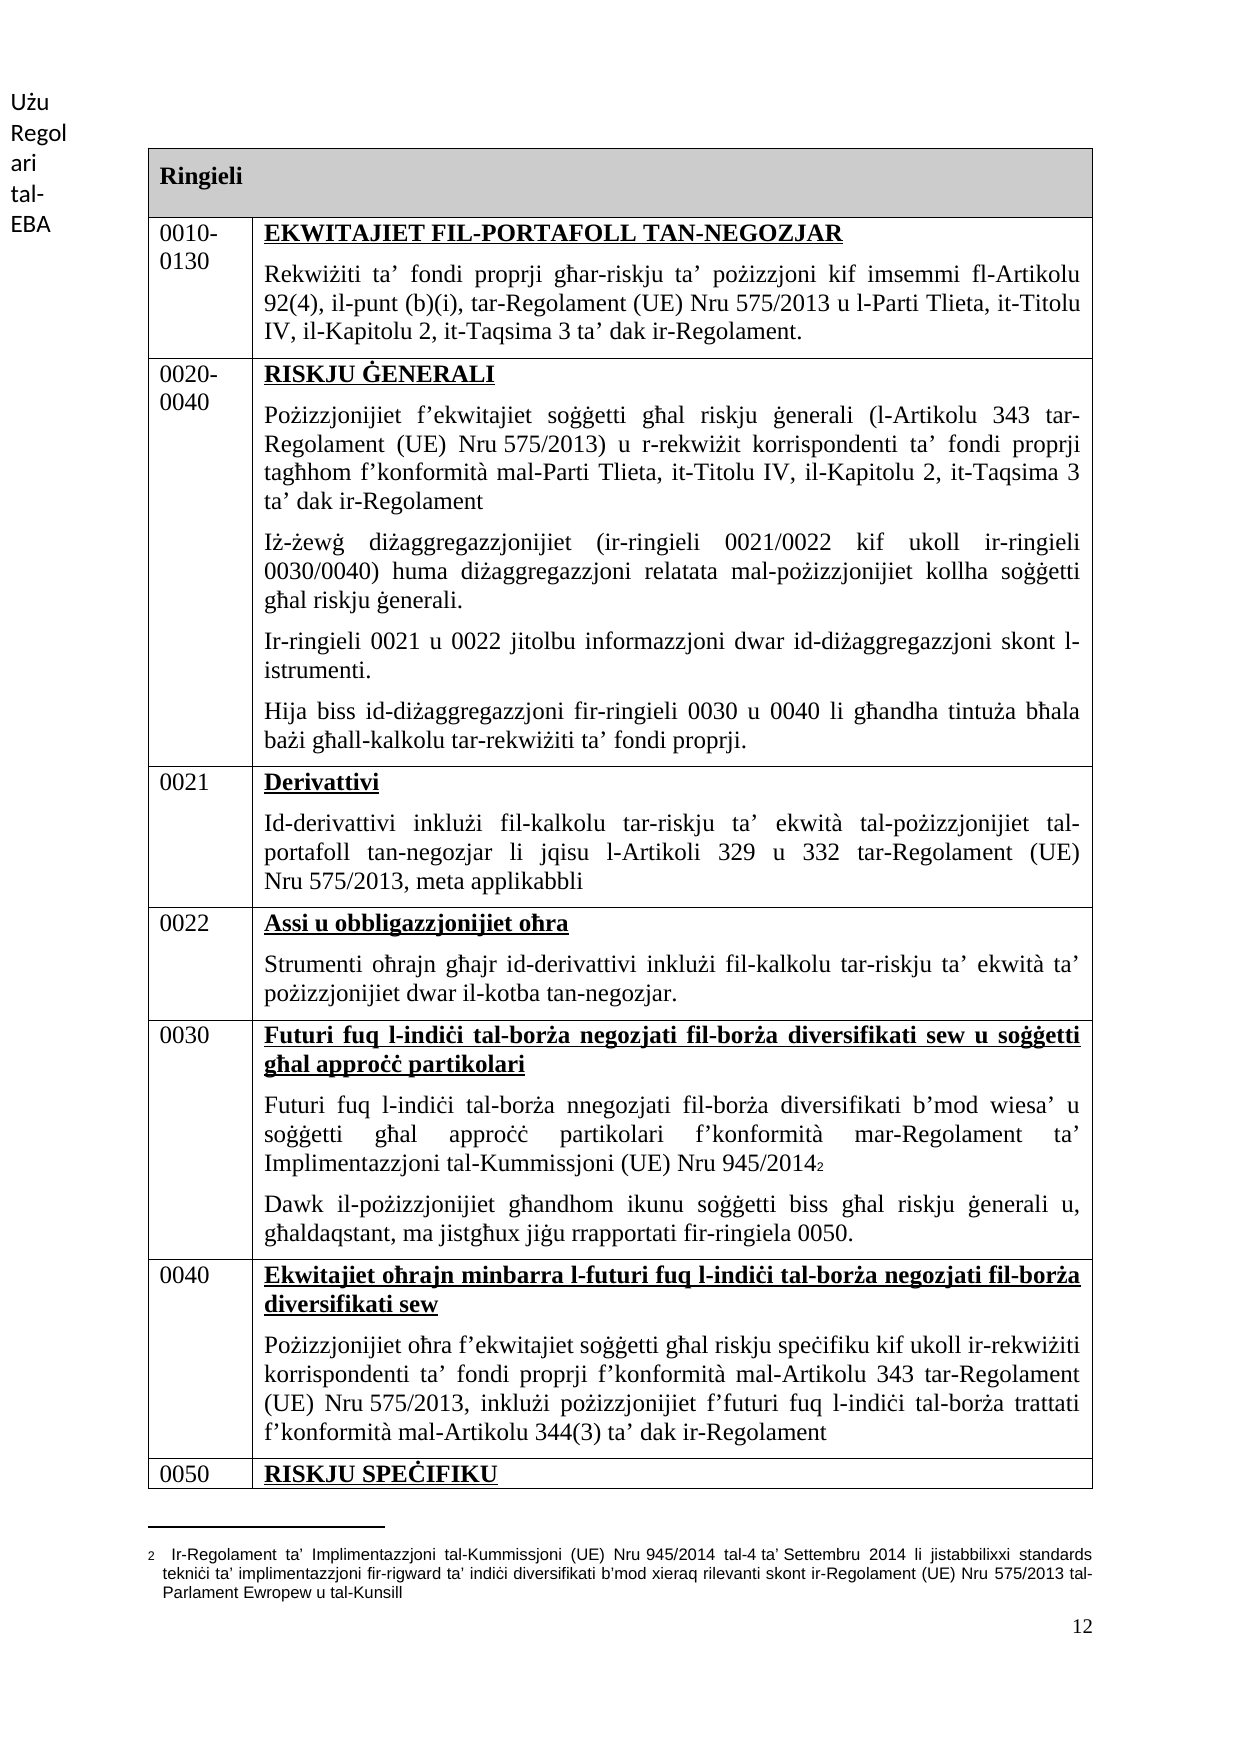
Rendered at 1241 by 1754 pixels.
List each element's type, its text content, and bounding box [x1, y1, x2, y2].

table_cell RISKJU ĠENERALI Pożizzjonijiet f’ekwitajiet soġġetti għal riskju ġenerali (l-Artikolu 343 tar-Regolament (UE) Nru 575/2013) u r-rekwiżit korrispondenti ta’ fondi proprji tagħhom f’konformità mal-Parti Tlieta, it-Titolu IV, il-Kapitolu 2, it-Taqsima 3 ta’ dak ir-Regolament Iż-żewġ diżaggregazzjonijiet (ir-ringieli 0021/0022 kif ukoll ir-ringieli 0030/0040) huma diżaggregazzjoni relatata mal-pożizzjonijiet kollha soġġetti għal riskju ġenerali. Ir-ringieli 0021 u 0022 jitolbu informazzjoni dwar id-diżaggregazzjoni skont l-istrumenti. Hija biss id-diżaggregazzjoni fir-ringieli 0030 u 0040 li għandha tintuża bħala bażi għall-kalkolu tar-rekwiżiti ta’ fondi proprji. [253, 359, 1092, 766]
table_cell 0010-0130 [149, 218, 252, 358]
table_header Ringieli [149, 149, 1092, 217]
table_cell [253, 1459, 1092, 1488]
table_cell 0040 [149, 1260, 252, 1458]
table_cell 0020-0040 [149, 359, 252, 766]
table_cell Ekwitajiet oħrajn minbarra l-futuri fuq l-indiċi tal-borża negozjati fil-borża diversifikati sew Pożizzjonijiet oħra f’ekwitajiet soġġetti għal riskju speċifiku kif ukoll ir-rekwiżiti korrispondenti ta’ fondi proprji f’konformità mal-Artikolu 343 tar-Regolament (UE) Nru 575/2013, inklużi pożizzjonijiet f’futuri fuq l-indiċi tal-borża trattati f’konformità mal-Artikolu 344(3) ta’ dak ir-Regolament [253, 1260, 1092, 1458]
table_cell 0030 [149, 1021, 252, 1259]
table_cell Assi u obbligazzjonijiet oħra Strumenti oħrajn għajr id-derivattivi inklużi fil-kalkolu tar-riskju ta’ ekwità ta’ pożizzjonijiet dwar il-kotba tan-negozjar. [253, 908, 1092, 1019]
table_cell 0021 [149, 767, 252, 907]
table_cell 0022 [149, 908, 252, 1019]
table_cell EKWITAJIET FIL-PORTAFOLL TAN-NEGOZJAR Rekwiżiti ta’ fondi proprji għar-riskju ta’ pożizzjoni kif imsemmi fl-Artikolu 92(4), il-punt (b)(i), tar-Regolament (UE) Nru 575/2013 u l-Parti Tlieta, it-Titolu IV, il-Kapitolu 2, it-Taqsima 3 ta’ dak ir-Regolament. [253, 218, 1092, 358]
table_cell 0050 [149, 1459, 252, 1488]
table_cell Futuri fuq l-indiċi tal-borża negozjati fil-borża diversifikati sew u soġġetti għal approċċ partikolari Futuri fuq l-indiċi tal-borża nnegozjati fil-borża diversifikati b’mod wiesa’ u soġġetti għal approċċ partikolari f’konformità mar-Regolament ta’ Implimentazzjoni tal-Kummissjoni (UE) Nru 945/2014 Dawk il-pożizzjonijiet għandhom ikunu soġġetti biss għal riskju ġenerali u, għaldaqstant, ma jistgħux jiġu rrapportati fir-ringiela 0050. [253, 1021, 1092, 1259]
table_cell Derivattivi Id-derivattivi inklużi fil-kalkolu tar-riskju ta’ ekwità tal-pożizzjonijiet tal-portafoll tan-negozjar li jqisu l-Artikoli 329 u 332 tar-Regolament (UE) Nru 575/2013, meta applikabbli [253, 767, 1092, 907]
